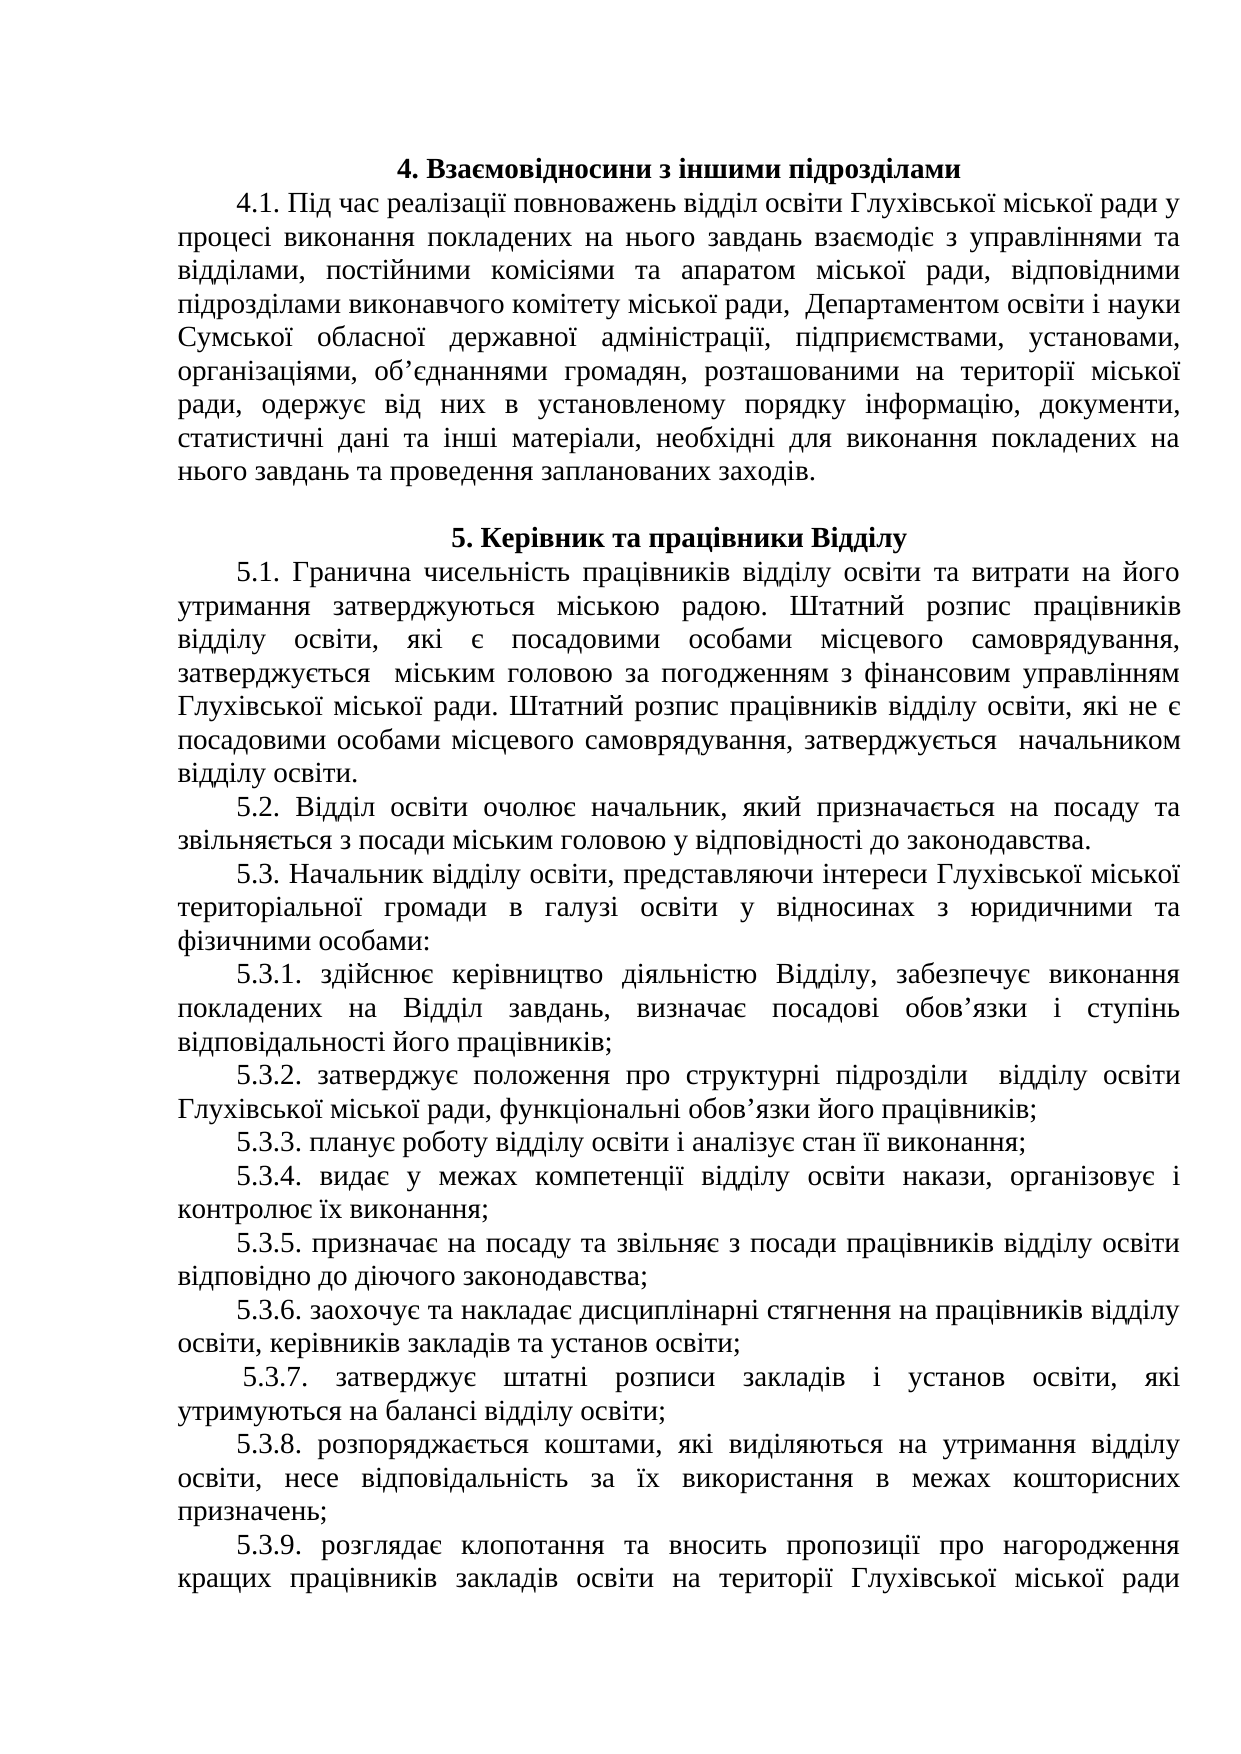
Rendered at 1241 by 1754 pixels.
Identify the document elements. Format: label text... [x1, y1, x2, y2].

text 5.3.8. розпоряджається коштами, які виділяються на утримання відділу освіти, несе відповідальність за їх використання в межах кошторисних призначень; [177, 1426, 1181, 1527]
text 5.3.7. затверджує штатні розписи закладів і установ освіти, які утримуються на балансі відділу освіти; [177, 1359, 1181, 1426]
text 4.1. Під час реалізації повноважень відділ освіти Глухівської міської ради у процесі виконання покладених на нього завдань взаємодіє з управліннями та відділами, постійними комісіями та апаратом міської ради, відповідними підрозділами виконавчого комітету міської ради, Департаментом освіти і науки Сумської обласної державної адміністрації, підприємствами, установами, організаціями, об’єднаннями громадян, розташованими на території міської ради, одержує від них в установленому порядку інформацію, документи, статистичні дані та інші матеріали, необхідні для виконання покладених на нього завдань та проведення запланованих заходів. [177, 185, 1181, 487]
text 5.3.5. призначає на посаду та звільняє з посади працівників відділу освіти відповідно до діючого законодавства; [177, 1225, 1181, 1292]
text 5.3.4. видає у межах компетенції відділу освіти накази, організовує і контролює їх виконання; [177, 1158, 1181, 1225]
text 5.2. Відділ освіти очолює начальник, який призначається на посаду та звільняється з посади міським головою у відповідності до законодавства. [177, 789, 1181, 856]
text 5. Керівник та працівники Відділу [177, 521, 1181, 554]
text 4. Взаємовідносини з іншими підрозділами [177, 152, 1181, 185]
text 5.3.6. заохочує та накладає дисциплінарні стягнення на працівників відділу освіти, керівників закладів та установ освіти; [177, 1292, 1181, 1359]
text 5.1. Гранична чисельність працівників відділу освіти та витрати на його утримання затверджуються міською радою. Штатний розпис працівників відділу освіти, які є посадовими особами місцевого самоврядування, затверджується міським головою за погодженням з фінансовим управлінням Глухівської міської ради. Штатний розпис працівників відділу освіти, які не є посадовими особами місцевого самоврядування, затверджується начальником відділу освіти. [177, 554, 1181, 789]
text 5.3. Начальник відділу освіти, представляючи інтереси Глухівської міської територіальної громади в галузі освіти у відносинах з юридичними та фізичними особами: [177, 856, 1181, 957]
text 5.3.2. затверджує положення про структурні підрозділи відділу освіти Глухівської міської ради, функціональні обов’язки його працівників; [177, 1057, 1181, 1124]
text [177, 1527, 1181, 1594]
text 5.3.1. здійснює керівництво діяльністю Відділу, забезпечує виконання покладених на Відділ завдань, визначає посадові обов’язки і ступінь відповідальності його працівників; [177, 957, 1181, 1057]
text 5.3.3. планує роботу відділу освіти і аналізує стан її виконання; [177, 1124, 1181, 1158]
